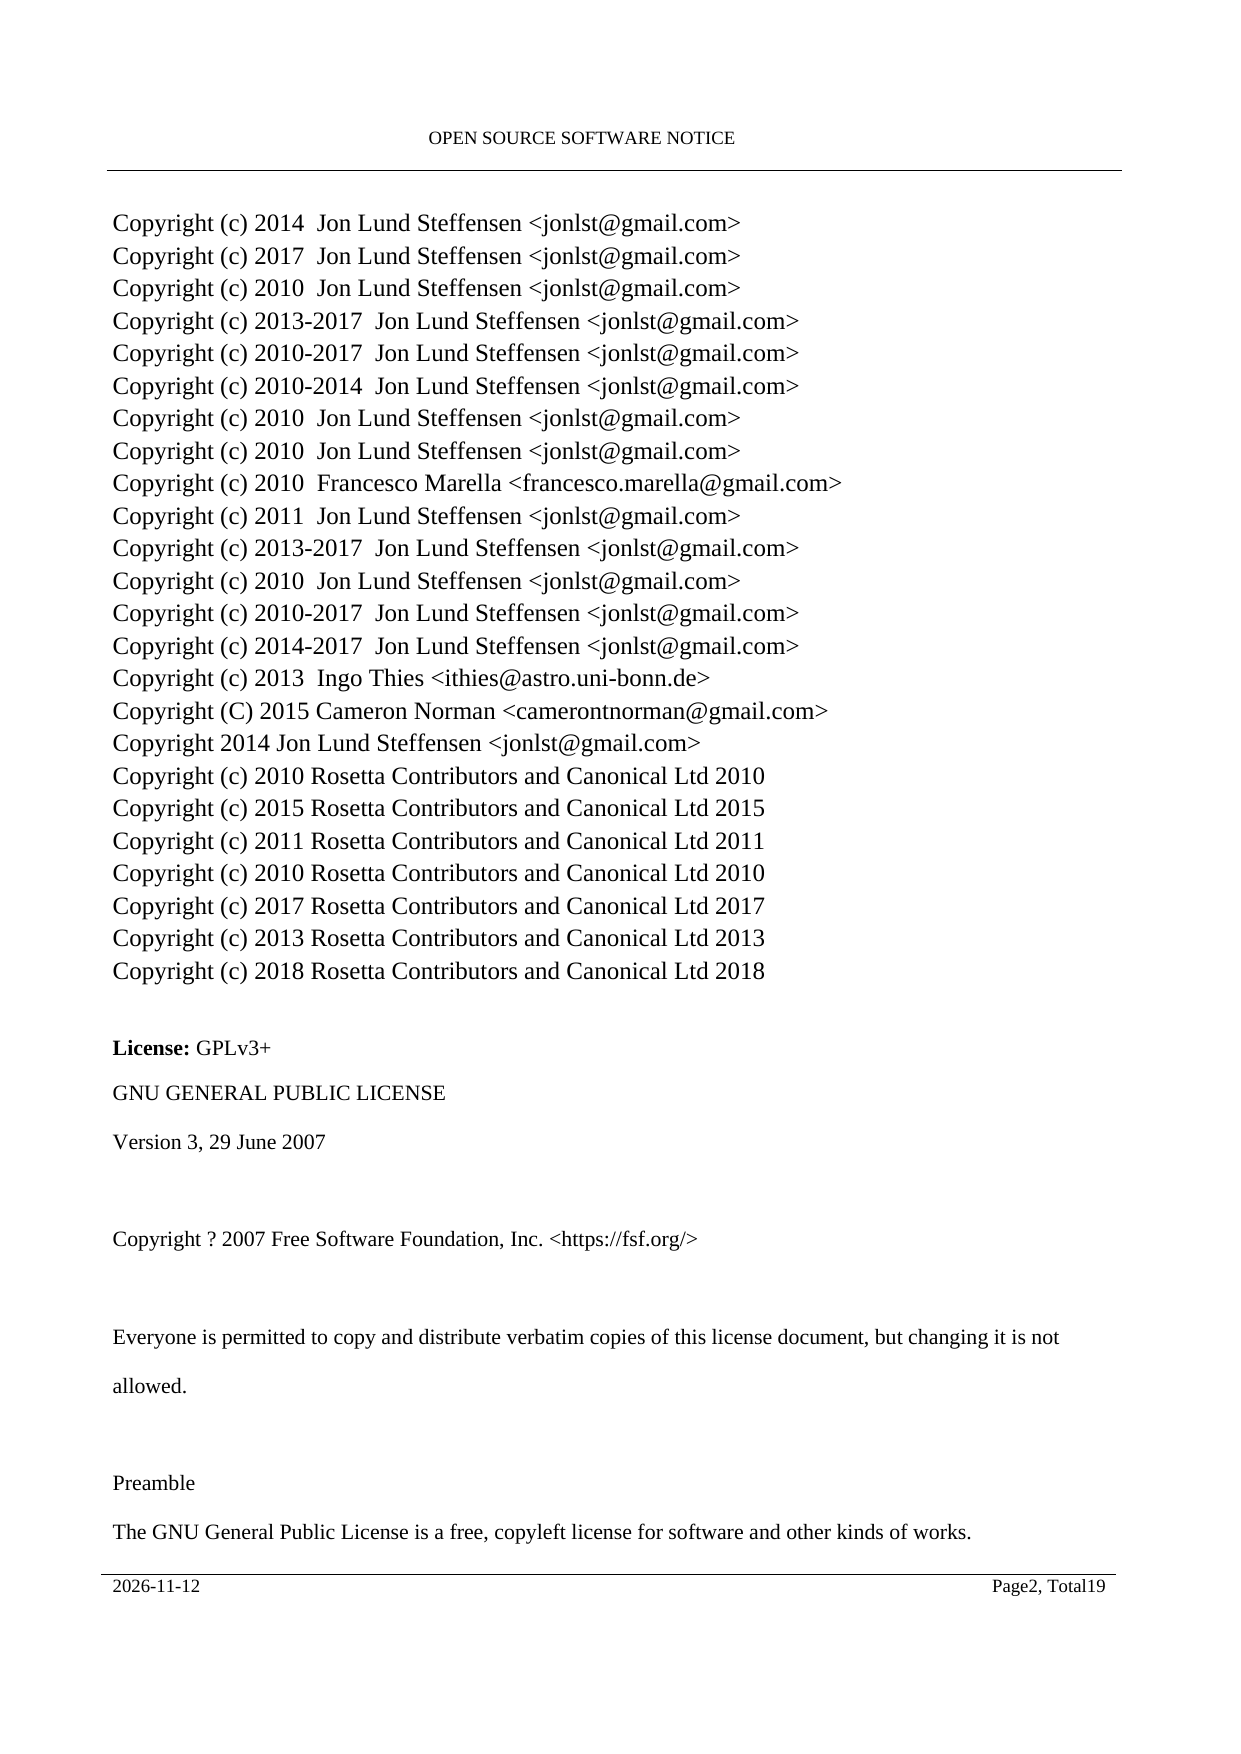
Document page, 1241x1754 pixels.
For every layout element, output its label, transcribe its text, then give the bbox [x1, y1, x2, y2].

text Copyright (c) 2013-2017 Jon Lund Steffensen <jonlst@gmail.com> [112, 531, 1128, 564]
text Copyright (c) 2010-2017 Jon Lund Steffensen <jonlst@gmail.com> [112, 596, 1128, 629]
text Copyright (C) 2015 Cameron Norman <camerontnorman@gmail.com> [112, 694, 1128, 726]
text Copyright (c) 2011 Jon Lund Steffensen <jonlst@gmail.com> [112, 499, 1128, 531]
text Copyright (c) 2010 Francesco Marella <francesco.marella@gmail.com> [112, 466, 1128, 499]
text Copyright (c) 2010 Rosetta Contributors and Canonical Ltd 2010 [112, 856, 1128, 889]
text Copyright (c) 2013-2017 Jon Lund Steffensen <jonlst@gmail.com> [112, 304, 1128, 336]
text Copyright (c) 2013 Rosetta Contributors and Canonical Ltd 2013 [112, 921, 1128, 954]
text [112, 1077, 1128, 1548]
text Copyright (c) 2011 Rosetta Contributors and Canonical Ltd 2011 [112, 824, 1128, 856]
text Copyright (c) 2010-2014 Jon Lund Steffensen <jonlst@gmail.com> [112, 369, 1128, 401]
text License: GPLv3+ [112, 1031, 1128, 1064]
text Copyright (c) 2013 Ingo Thies <ithies@astro.uni-bonn.de> [112, 661, 1128, 694]
text Copyright (c) 2010 Jon Lund Steffensen <jonlst@gmail.com> [112, 401, 1128, 434]
text Copyright (c) 2010 Rosetta Contributors and Canonical Ltd 2010 [112, 759, 1128, 791]
text Copyright (c) 2014 Jon Lund Steffensen <jonlst@gmail.com> [112, 206, 1128, 239]
text Copyright 2014 Jon Lund Steffensen <jonlst@gmail.com> [112, 726, 1128, 759]
text Copyright (c) 2017 Rosetta Contributors and Canonical Ltd 2017 [112, 889, 1128, 921]
text Copyright (c) 2015 Rosetta Contributors and Canonical Ltd 2015 [112, 791, 1128, 824]
text Copyright (c) 2017 Jon Lund Steffensen <jonlst@gmail.com> [112, 239, 1128, 271]
text Copyright (c) 2010 Jon Lund Steffensen <jonlst@gmail.com> [112, 564, 1128, 596]
text Copyright (c) 2018 Rosetta Contributors and Canonical Ltd 2018 [112, 954, 1128, 986]
text Copyright (c) 2010 Jon Lund Steffensen <jonlst@gmail.com> [112, 434, 1128, 466]
text Copyright (c) 2014-2017 Jon Lund Steffensen <jonlst@gmail.com> [112, 629, 1128, 661]
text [112, 271, 1128, 304]
text Copyright (c) 2010-2017 Jon Lund Steffensen <jonlst@gmail.com> [112, 336, 1128, 369]
